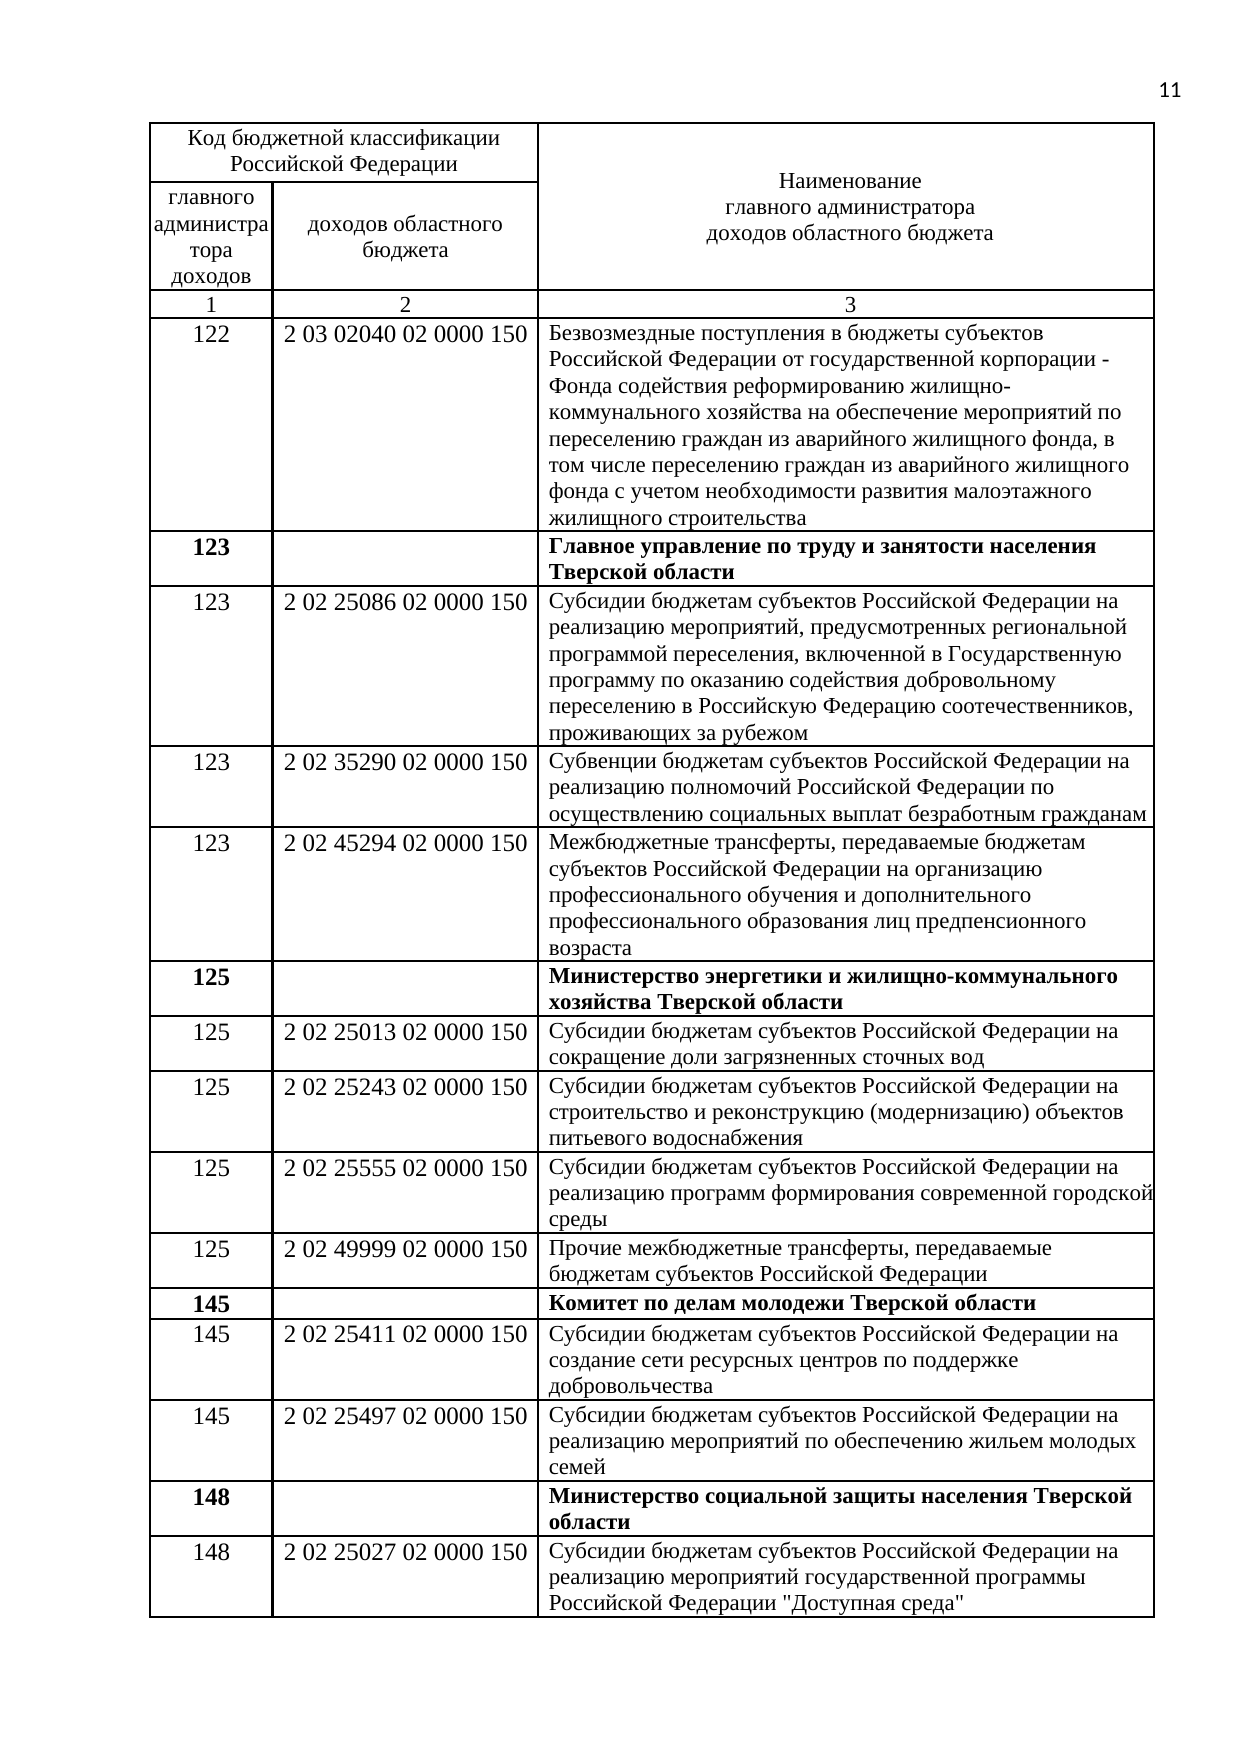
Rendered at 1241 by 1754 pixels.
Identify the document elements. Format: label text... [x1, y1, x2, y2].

table_cell [274, 962, 537, 1015]
table_cell главного администратора доходов [151, 183, 271, 289]
table_cell 2 03 02040 02 0000 150 [274, 319, 537, 530]
table_header Наименование главного администратора доходов областного бюджета [539, 124, 1153, 289]
table_cell Субвенции бюджетам субъектов Российской Федерации на реализацию полномочий Российской Федерации по осуществлению социальных выплат безработным гражданам [539, 747, 1153, 826]
table_cell 125 [151, 1072, 271, 1151]
table_cell 125 [151, 1017, 271, 1069]
table_cell Межбюджетные трансферты, передаваемые бюджетам субъектов Российской Федерации на организацию профессионального обучения и дополнительного профессионального образования лиц предпенсионного возраста [539, 828, 1153, 960]
table_cell Субсидии бюджетам субъектов Российской Федерации на реализацию мероприятий по обеспечению жильем молодых семей [539, 1401, 1153, 1480]
table_cell 2 02 25497 02 0000 150 [274, 1401, 537, 1480]
table_cell 2 02 25555 02 0000 150 [274, 1153, 537, 1232]
table_cell доходов областного бюджета [274, 183, 537, 289]
table_cell Комитет по делам молодежи Тверской области [539, 1289, 1153, 1317]
table_header Код бюджетной классификации Российской Федерации [151, 124, 537, 181]
table_cell 125 [151, 1234, 271, 1287]
table_cell Субсидии бюджетам субъектов Российской Федерации на реализацию программ формирования современной городской среды [539, 1153, 1153, 1232]
table_cell 148 [151, 1482, 271, 1534]
table_cell 2 02 25086 02 0000 150 [274, 587, 537, 745]
table_cell Субсидии бюджетам субъектов Российской Федерации на строительство и реконструкцию (модернизацию) объектов питьевого водоснабжения [539, 1072, 1153, 1151]
table_cell [274, 1482, 537, 1534]
table_cell 148 [151, 1537, 271, 1616]
table_cell 122 [151, 319, 271, 530]
table_cell 145 [151, 1320, 271, 1399]
table_cell Субсидии бюджетам субъектов Российской Федерации на реализацию мероприятий государственной программы Российской Федерации "Доступная среда" [539, 1537, 1153, 1616]
table_cell 145 [151, 1401, 271, 1480]
table_cell 2 [274, 291, 537, 317]
table_cell 123 [151, 587, 271, 745]
table_cell 2 02 25013 02 0000 150 [274, 1017, 537, 1069]
table_cell 123 [151, 747, 271, 826]
table_cell Главное управление по труду и занятости населения Тверской области [539, 532, 1153, 585]
table_cell 3 [539, 291, 1153, 317]
table_cell Субсидии бюджетам субъектов Российской Федерации на создание сети ресурсных центров по поддержке добровольчества [539, 1320, 1153, 1399]
table_cell Безвозмездные поступления в бюджеты субъектов Российской Федерации от государственной корпорации - Фонда содействия реформированию жилищно-коммунального хозяйства на обеспечение мероприятий по переселению граждан из аварийного жилищного фонда, в том числе переселению граждан из аварийного жилищного фонда с учетом необходимости развития малоэтажного жилищного строительства [539, 319, 1153, 530]
table_cell 2 02 35290 02 0000 150 [274, 747, 537, 826]
table_cell 2 02 25243 02 0000 150 [274, 1072, 537, 1151]
table_cell Министерство энергетики и жилищно-коммунального хозяйства Тверской области [539, 962, 1153, 1015]
table_cell 1 [151, 291, 271, 317]
table_cell 123 [151, 828, 271, 960]
table_cell Субсидии бюджетам субъектов Российской Федерации на сокращение доли загрязненных сточных вод [539, 1017, 1153, 1069]
table_cell [274, 1289, 537, 1317]
table_cell 123 [151, 532, 271, 585]
table_cell Прочие межбюджетные трансферты, передаваемые бюджетам субъектов Российской Федерации [539, 1234, 1153, 1287]
table_cell 2 02 25411 02 0000 150 [274, 1320, 537, 1399]
table_cell Министерство социальной защиты населения Тверской области [539, 1482, 1153, 1534]
table_cell 125 [151, 962, 271, 1015]
table_cell 2 02 49999 02 0000 150 [274, 1234, 537, 1287]
table_cell 125 [151, 1153, 271, 1232]
table_cell 2 02 25027 02 0000 150 [274, 1537, 537, 1616]
table_cell 2 02 45294 02 0000 150 [274, 828, 537, 960]
table_cell 145 [151, 1289, 271, 1317]
table_cell [274, 532, 537, 585]
table_cell Субсидии бюджетам субъектов Российской Федерации на реализацию мероприятий, предусмотренных региональной программой переселения, включенной в Государственную программу по оказанию содействия добровольному переселению в Российскую Федерацию соотечественников, проживающих за рубежом [539, 587, 1153, 745]
